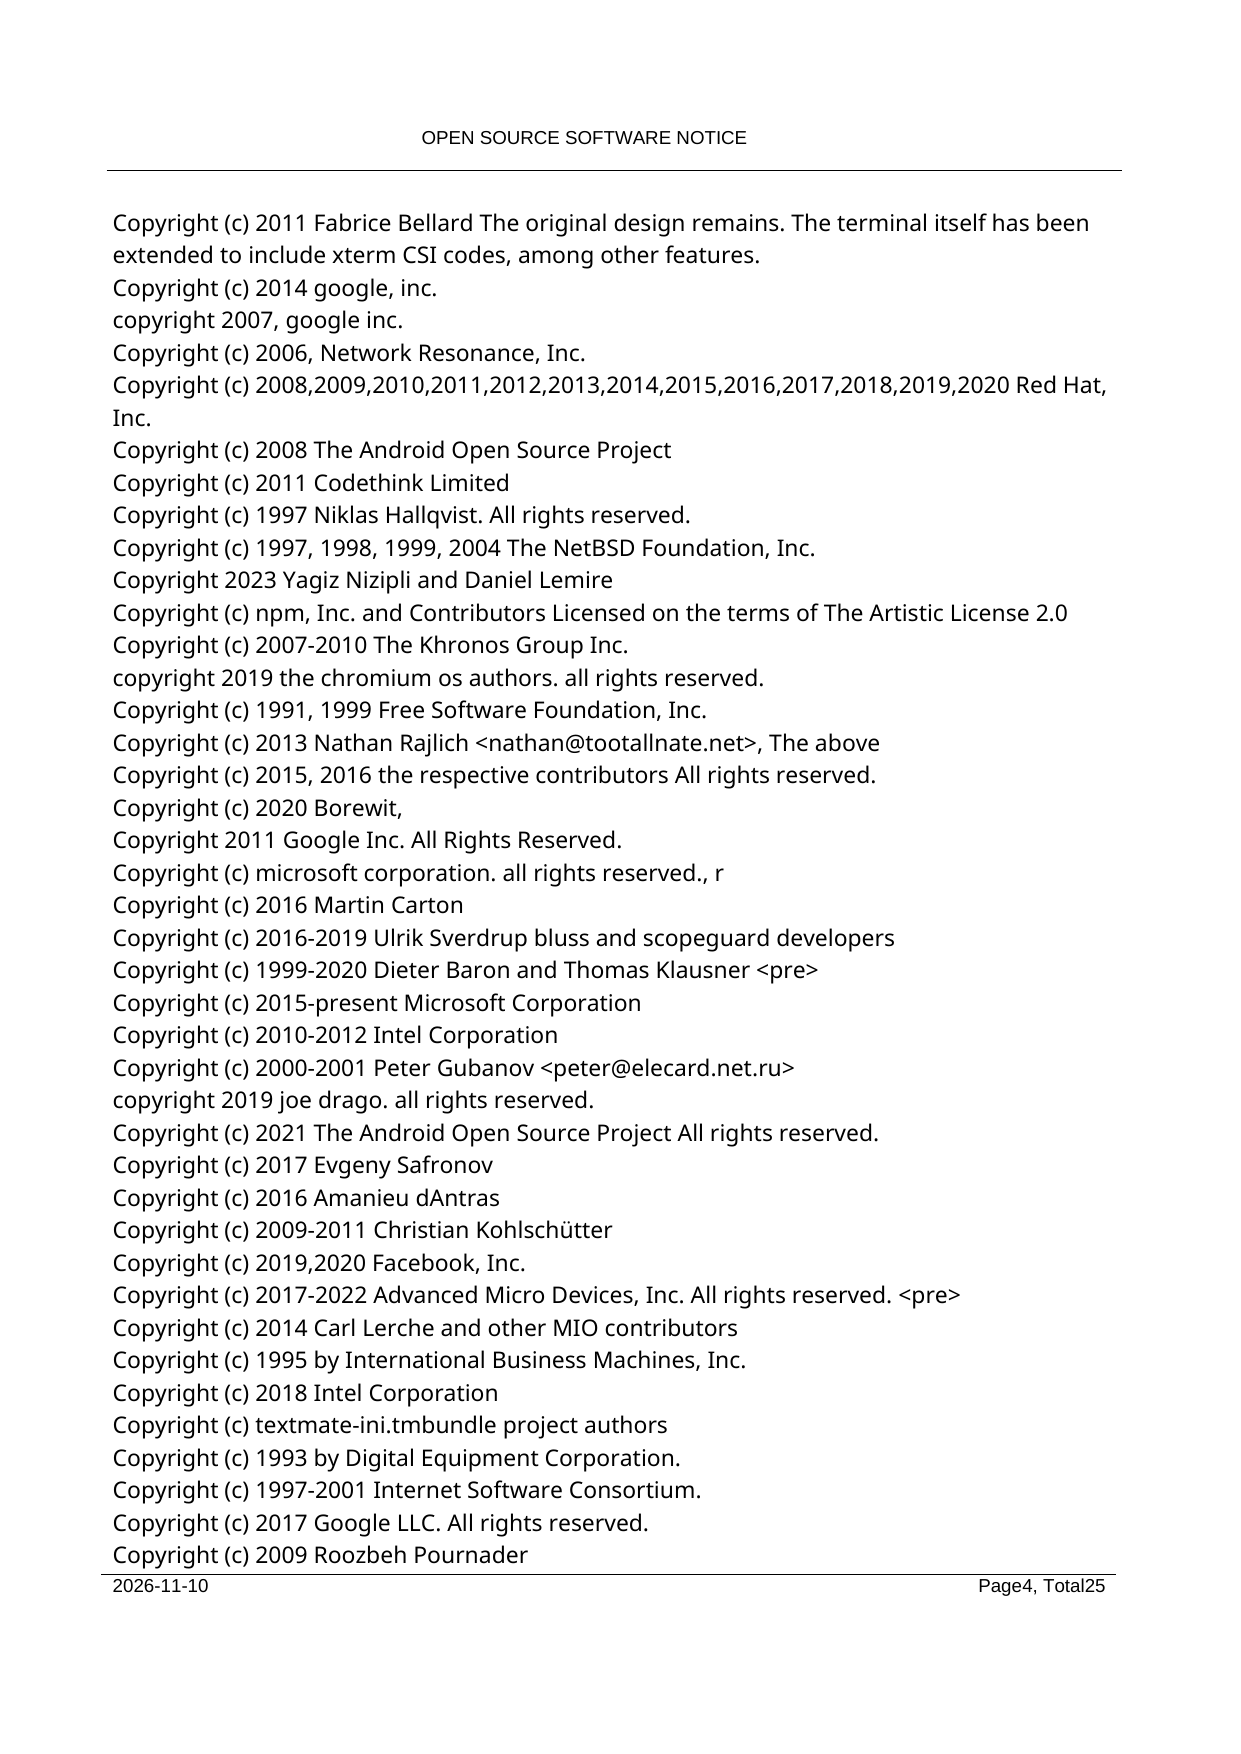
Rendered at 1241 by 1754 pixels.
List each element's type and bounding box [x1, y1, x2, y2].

text [112, 206, 1128, 1571]
